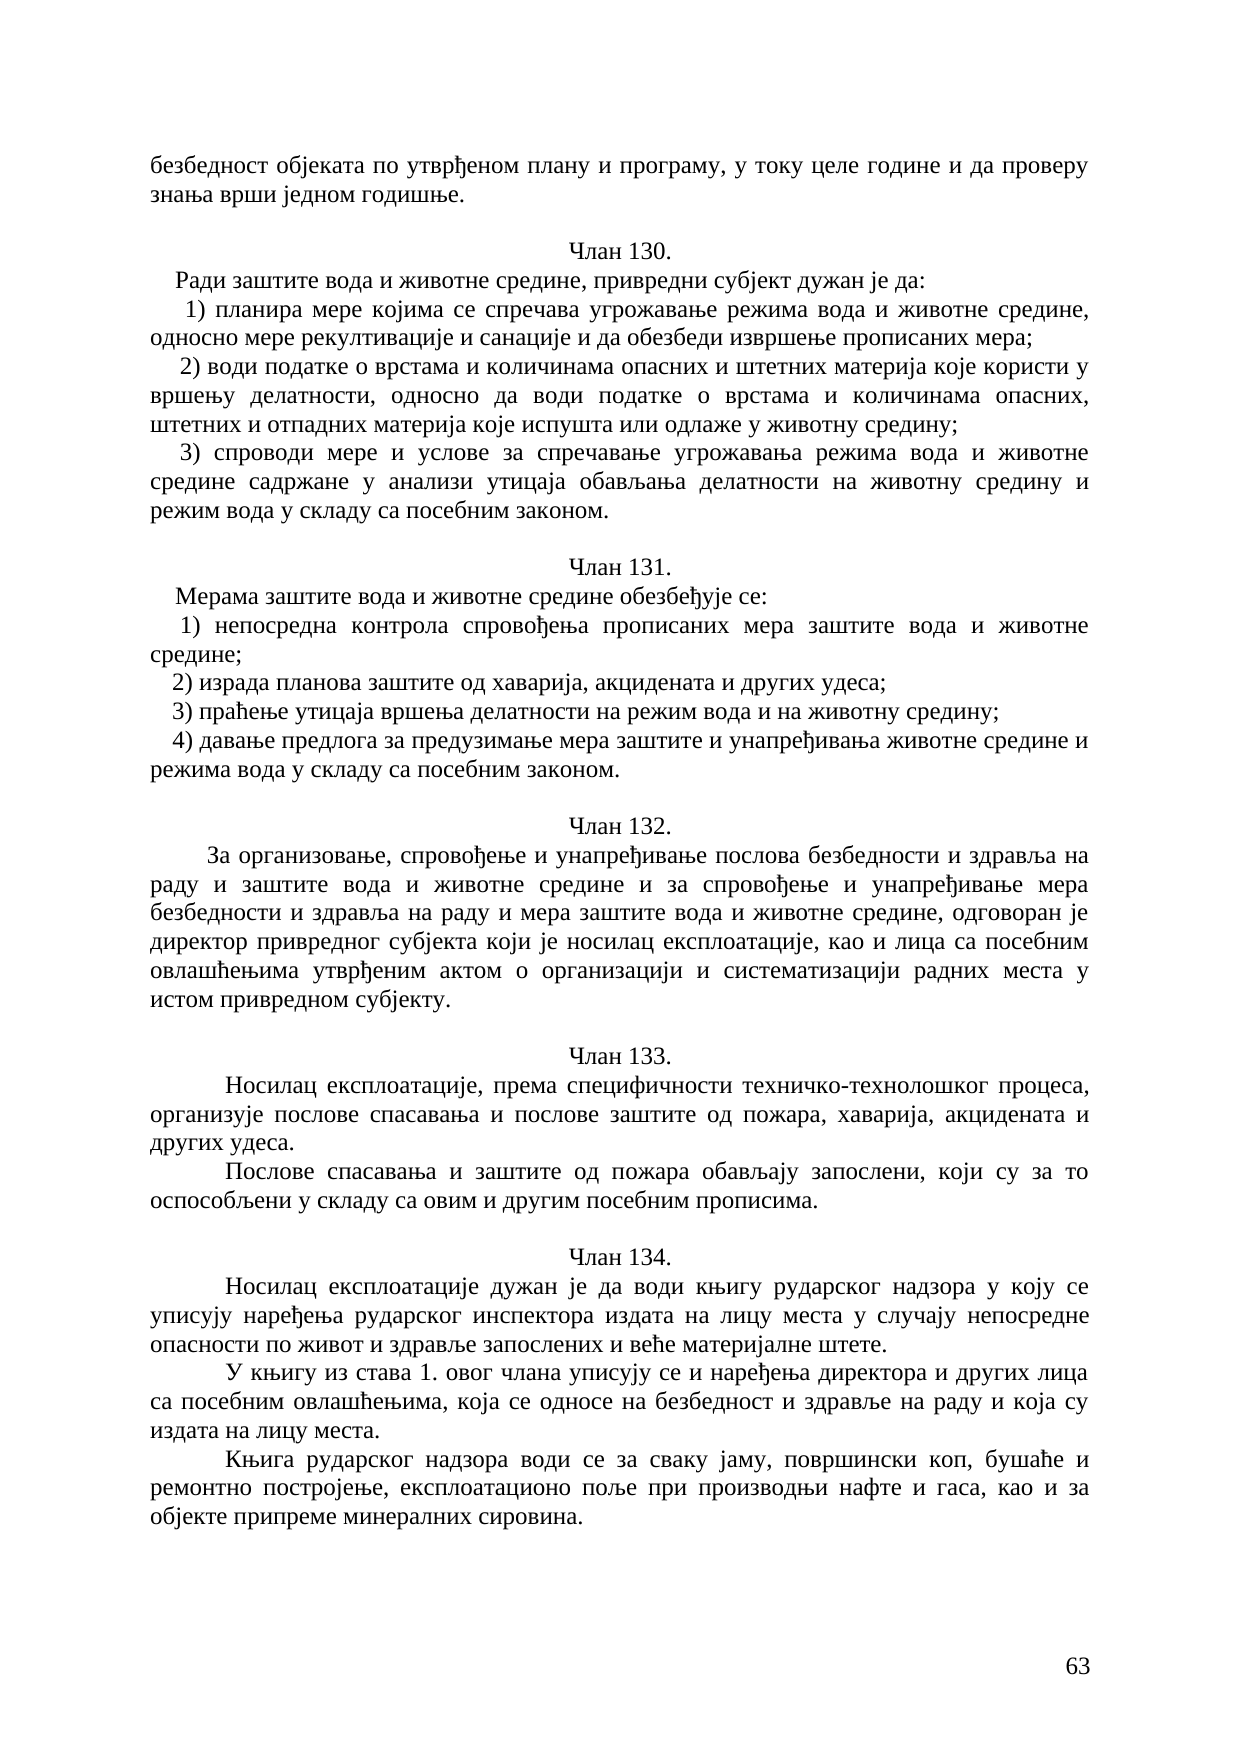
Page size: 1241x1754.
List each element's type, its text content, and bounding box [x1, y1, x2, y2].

text Мерама заштите вода и животне средине обезбеђује се: [150, 581, 1090, 610]
text Члан 130. [150, 236, 1090, 265]
text 1) непосредна контрола спровођења прописаних мера заштите вода и животне средине; [150, 610, 1090, 667]
text 3) праћење утицаја вршења делатности на режим вода и на животну средину; [166, 696, 1090, 725]
text Носилац експлоатације дужан је да води књигу рударског надзора у коју се уписују наређења рударског инспектора издата на лицу места у случају непосредне опасности по живот и здравље запослених и веће материјалне штете. [150, 1271, 1090, 1357]
text Књига рударског надзора води се за сваку јаму, површински коп, бушаће и ремонтно постројење, експлоатационо поље при производњи нафте и гаса, као и за објекте припреме минералних сировина. [150, 1444, 1090, 1530]
text 2) води податке о врстама и количинама опасних и штетних материја које користи у вршењу делатности, односно да води податке о врстама и количинама опасних, штетних и отпадних материја које испушта или одлаже у животну средину; [150, 351, 1090, 437]
text Члан 131. [150, 552, 1090, 581]
text Послове спасавања и заштите од пожара обављају запослени, који су за то оспособљени у складу са овим и другим посебним прописима. [150, 1156, 1090, 1214]
text 4) давање предлога за предузимање мера заштите и унапређивања животне средине и режима вода у складу са посебним законом. [150, 725, 1090, 782]
text Носилац експлоатације, према специфичности техничко-технолошког процеса, организује послове спасавања и послове заштите од пожара, хаварија, акцидената и других удеса. [150, 1070, 1090, 1156]
text Ради заштите вода и животне средине, привредни субјект дужан је да: [150, 265, 1090, 294]
text Члан 133. [150, 1041, 1090, 1070]
text За организовање, спровођење и унапређивање послова безбедности и здравља на раду и заштите вода и животне средине и за спровођење и унапређивање мера безбедности и здравља на раду и мера заштите вода и животне средине, одговоран је директор привредног субјекта који је носилац експлоатације, као и лица са посебним овлашћењима утврђеним актом о организацији и систематизацији радних места у истом привредном субјекту. [150, 840, 1090, 1012]
text 3) спроводи мере и услове за спречавање угрожавања режима вода и животне средине садржане у анализи утицаја обављања делатности на животну средину и режим вода у складу са посебним законом. [150, 437, 1090, 524]
text 2) израда планова заштите од хаварија, акцидената и других удеса; [166, 667, 1090, 696]
text Члан 134. [150, 1242, 1090, 1271]
text Члан 132. [150, 811, 1090, 840]
text 1) планира мере којима се спречава угрожавање режима вода и животне средине, односно мере рекултивације и санације и да обезбеди извршење прописаних мера; [150, 294, 1090, 351]
text У књигу из става 1. овог члана уписују се и наређења директора и других лица са посебним овлашћењима, која се односе на безбедност и здравље на раду и која су издата на лицу места. [150, 1357, 1090, 1444]
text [150, 150, 1090, 207]
